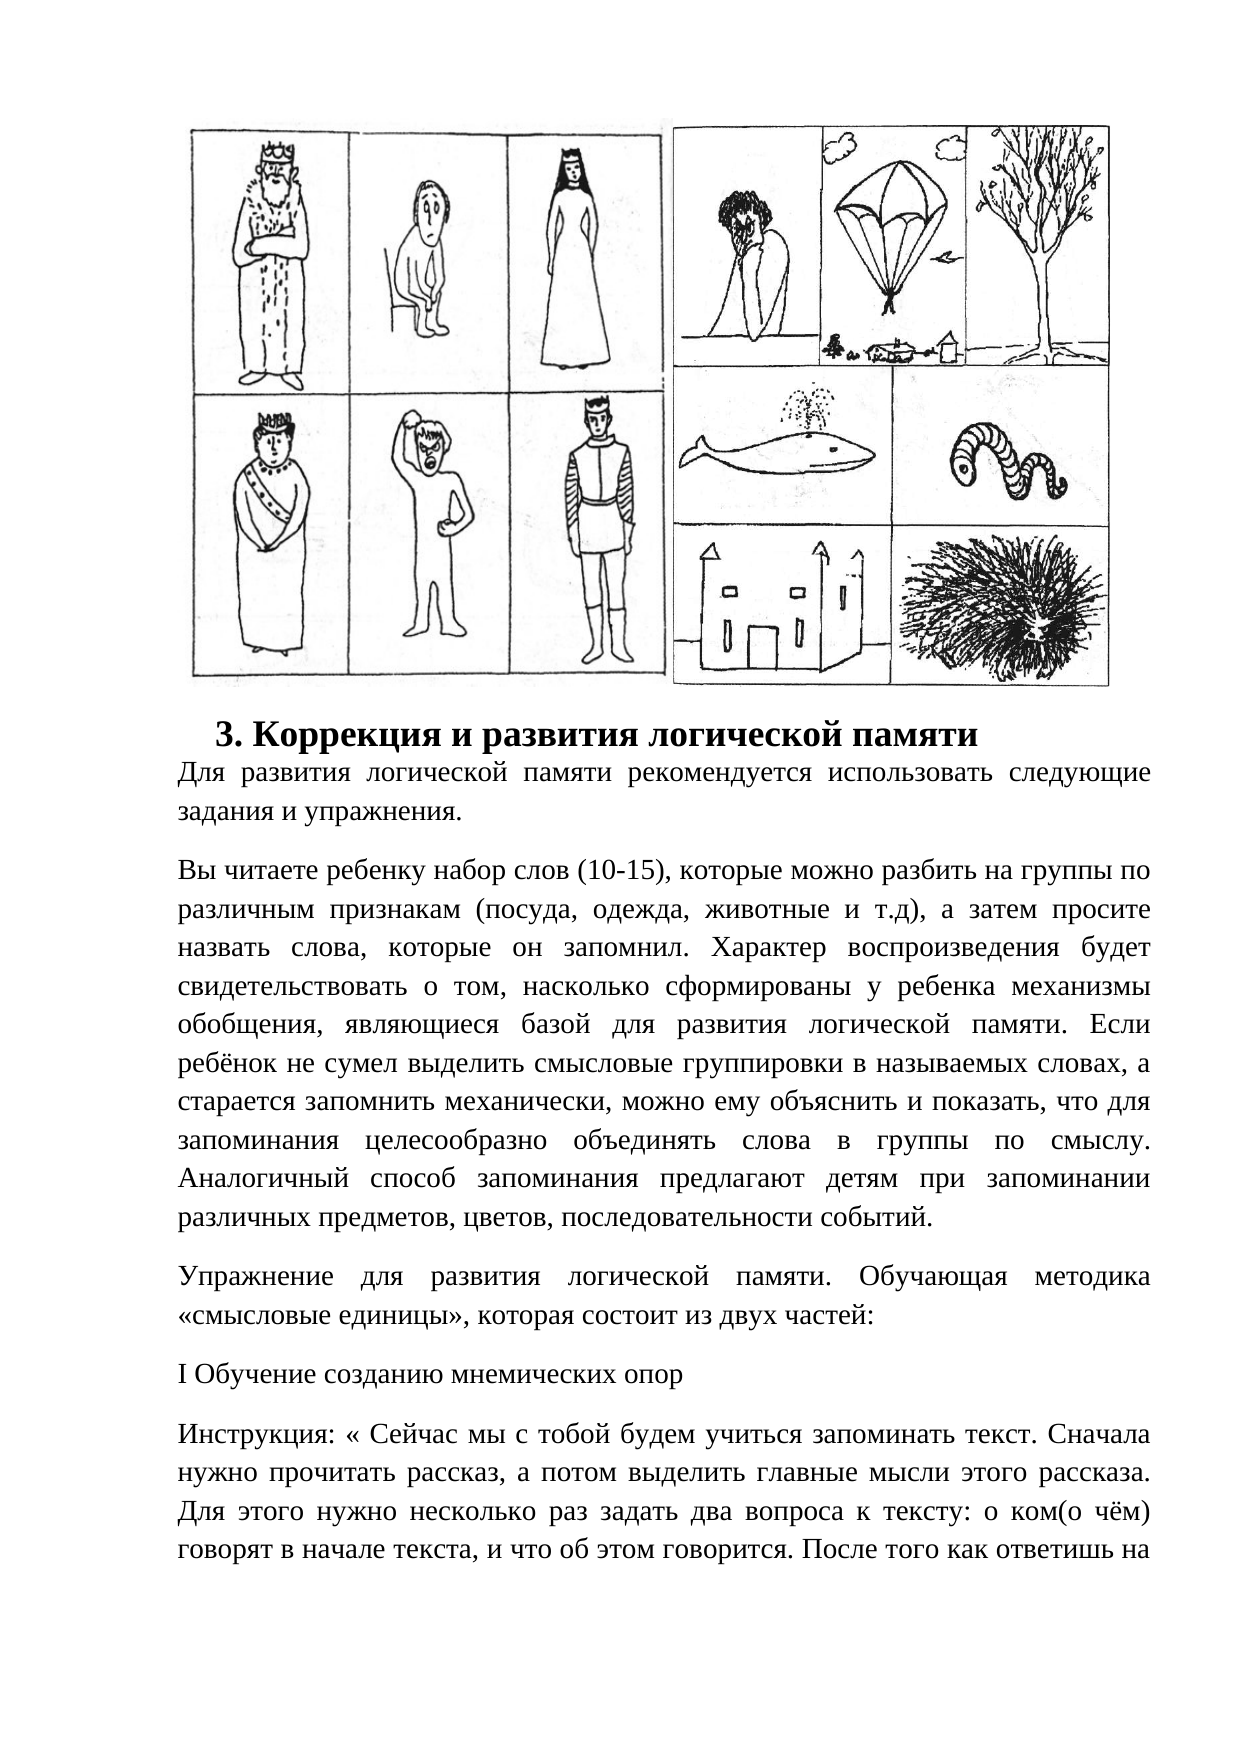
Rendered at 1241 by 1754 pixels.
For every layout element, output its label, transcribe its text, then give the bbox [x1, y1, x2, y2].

text Для развития логической памяти рекомендуется использовать следующие задания и упражнения. [177, 754, 1152, 826]
picture [177, 118, 1110, 687]
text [177, 1416, 1152, 1565]
list Коррекция и развития логической памяти [215, 711, 1152, 754]
text Упражнение для развития логической памяти. Обучающая методика «смысловые единицы», которая состоит из двух частей: [177, 1258, 1152, 1331]
text I Обучение созданию мнемических опор [177, 1356, 1152, 1390]
text Вы читаете ребенку набор слов (10-15), которые можно разбить на группы по различным признакам (посуда, одежда, животные и т.д), а затем просите назвать слова, которые он запомнил. Характер воспроизведения будет свидетельствовать о том, насколько сформированы у ребенка механизмы обобщения, являющиеся базой для развития логической памяти. Если ребёнок не сумел выделить смысловые группировки в называемых словах, а старается запомнить механически, можно ему объяснить и показать, что для запоминания целесообразно объединять слова в группы по смыслу. Аналогичный способ запоминания предлагают детям при запоминании различных предметов, цветов, последовательности событий. [177, 852, 1152, 1233]
